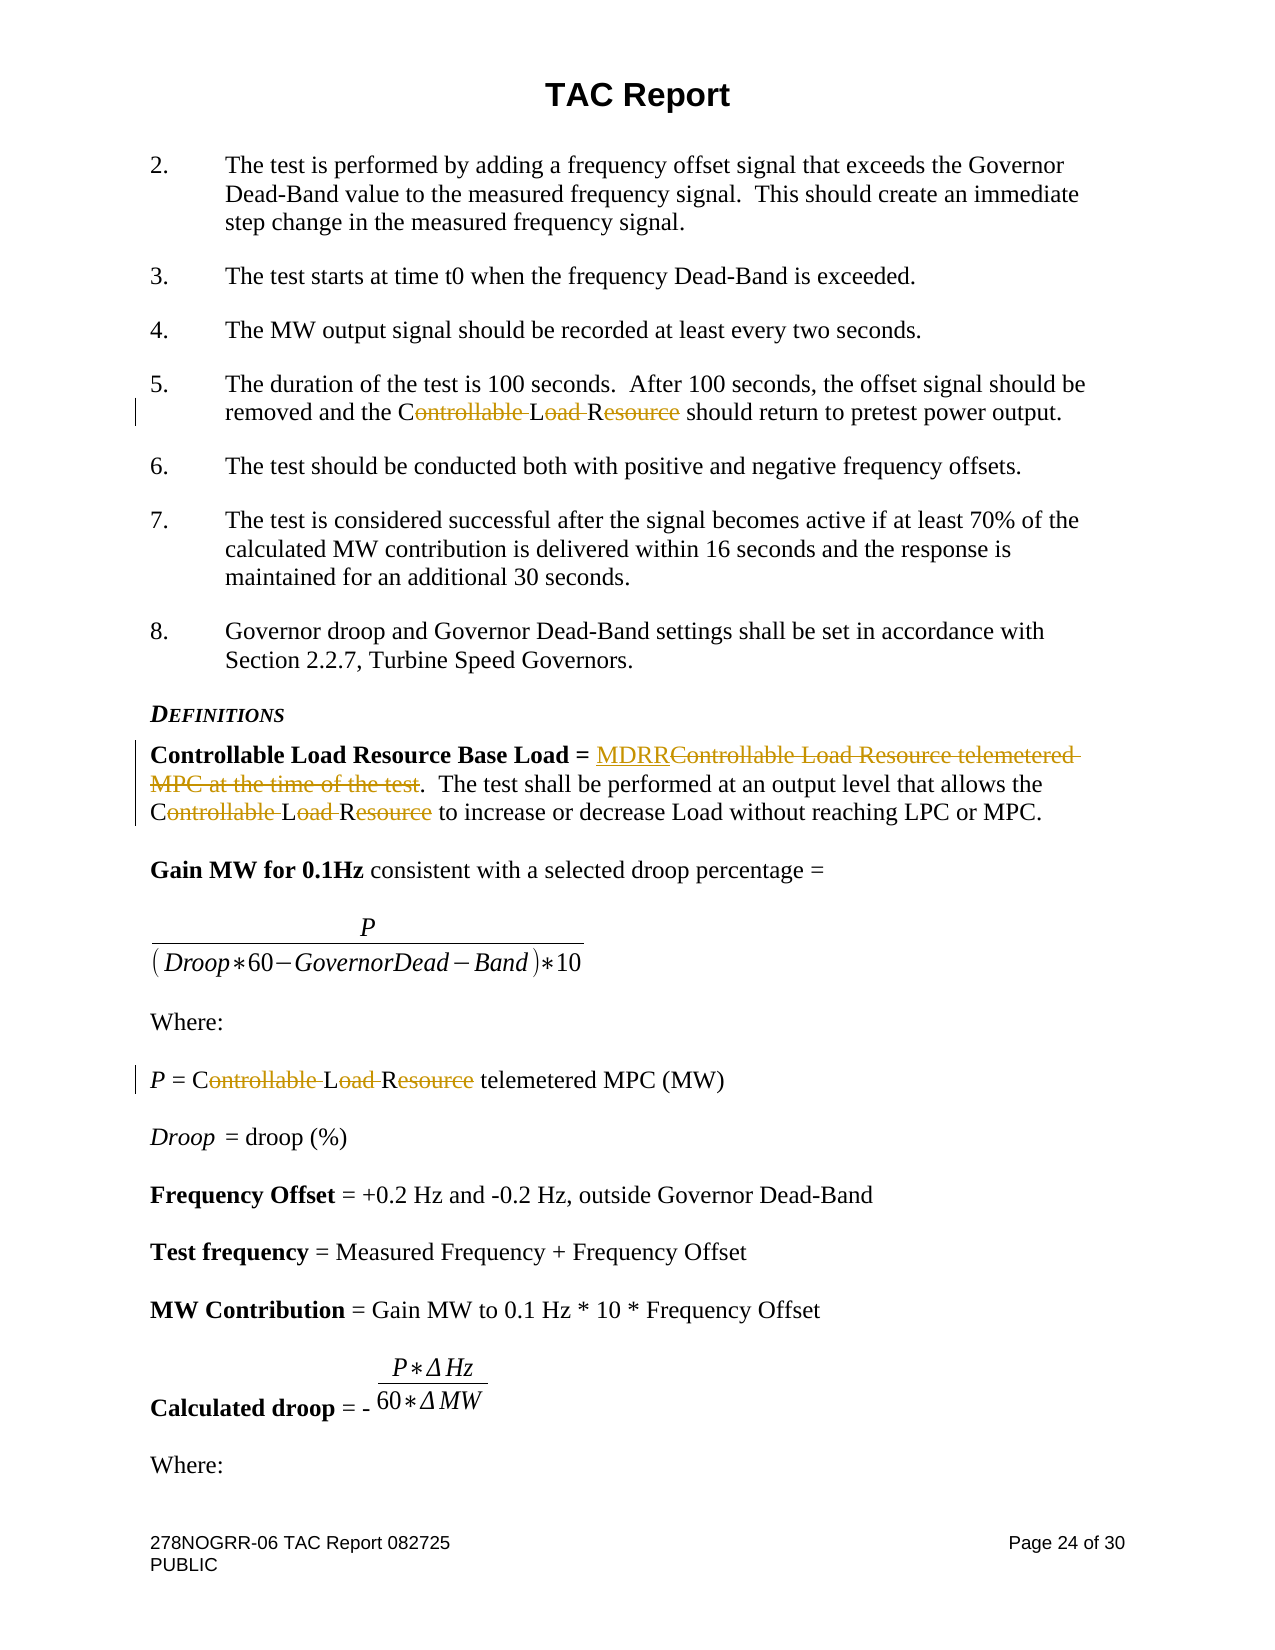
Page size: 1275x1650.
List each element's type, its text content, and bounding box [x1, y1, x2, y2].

text 3. The test starts at time t0 when the frequency Dead-Band is exceeded. [150, 261, 1125, 290]
text 6. The test should be conducted both with positive and negative frequency offsets. [150, 451, 1125, 480]
text Controllable Load Resource Base Load = . The test shall be performed at an output level that allows the CLR to increase or decrease Load without reaching LPC or MPC. [150, 740, 1125, 826]
text Droop = droop (%) [150, 1122, 1125, 1151]
text Where: [150, 1450, 1125, 1479]
text 7. The test is considered successful after the signal becomes active if at least 70% of the calculated MW contribution is delivered within 16 seconds and the response is maintained for an additional 30 seconds. [150, 505, 1125, 591]
text Where: [150, 1007, 1125, 1036]
text 2. The test is performed by adding a frequency offset signal that exceeds the Governor Dead-Band value to the measured frequency signal. This should create an immediate step change in the measured frequency signal. [150, 150, 1125, 236]
text 4. The MW output signal should be recorded at least every two seconds. [150, 315, 1125, 344]
text Gain MW for 0.1Hz consistent with a selected droop percentage = [150, 855, 1125, 884]
text P = CLR telemetered MPC (MW) [150, 1065, 1125, 1094]
text Frequency Offset = +0.2 Hz and -0.2 Hz, outside Governor Dead-Band [150, 1180, 1125, 1209]
text 8. Governor droop and Governor Dead-Band settings shall be set in accordance with Section 2.2.7, Turbine Speed Governors. [150, 616, 1125, 674]
text MW Contribution = Gain MW to 0.1 Hz * 10 * Frequency Offset [150, 1295, 1125, 1324]
text 5. The duration of the test is 100 seconds. After 100 seconds, the offset signal should be removed and the CLR should return to pretest power output. [150, 369, 1125, 426]
text Definitions [150, 699, 1125, 727]
text Test frequency = Measured Frequency + Frequency Offset [150, 1237, 1125, 1266]
text Calculated droop = - [150, 1352, 1125, 1422]
